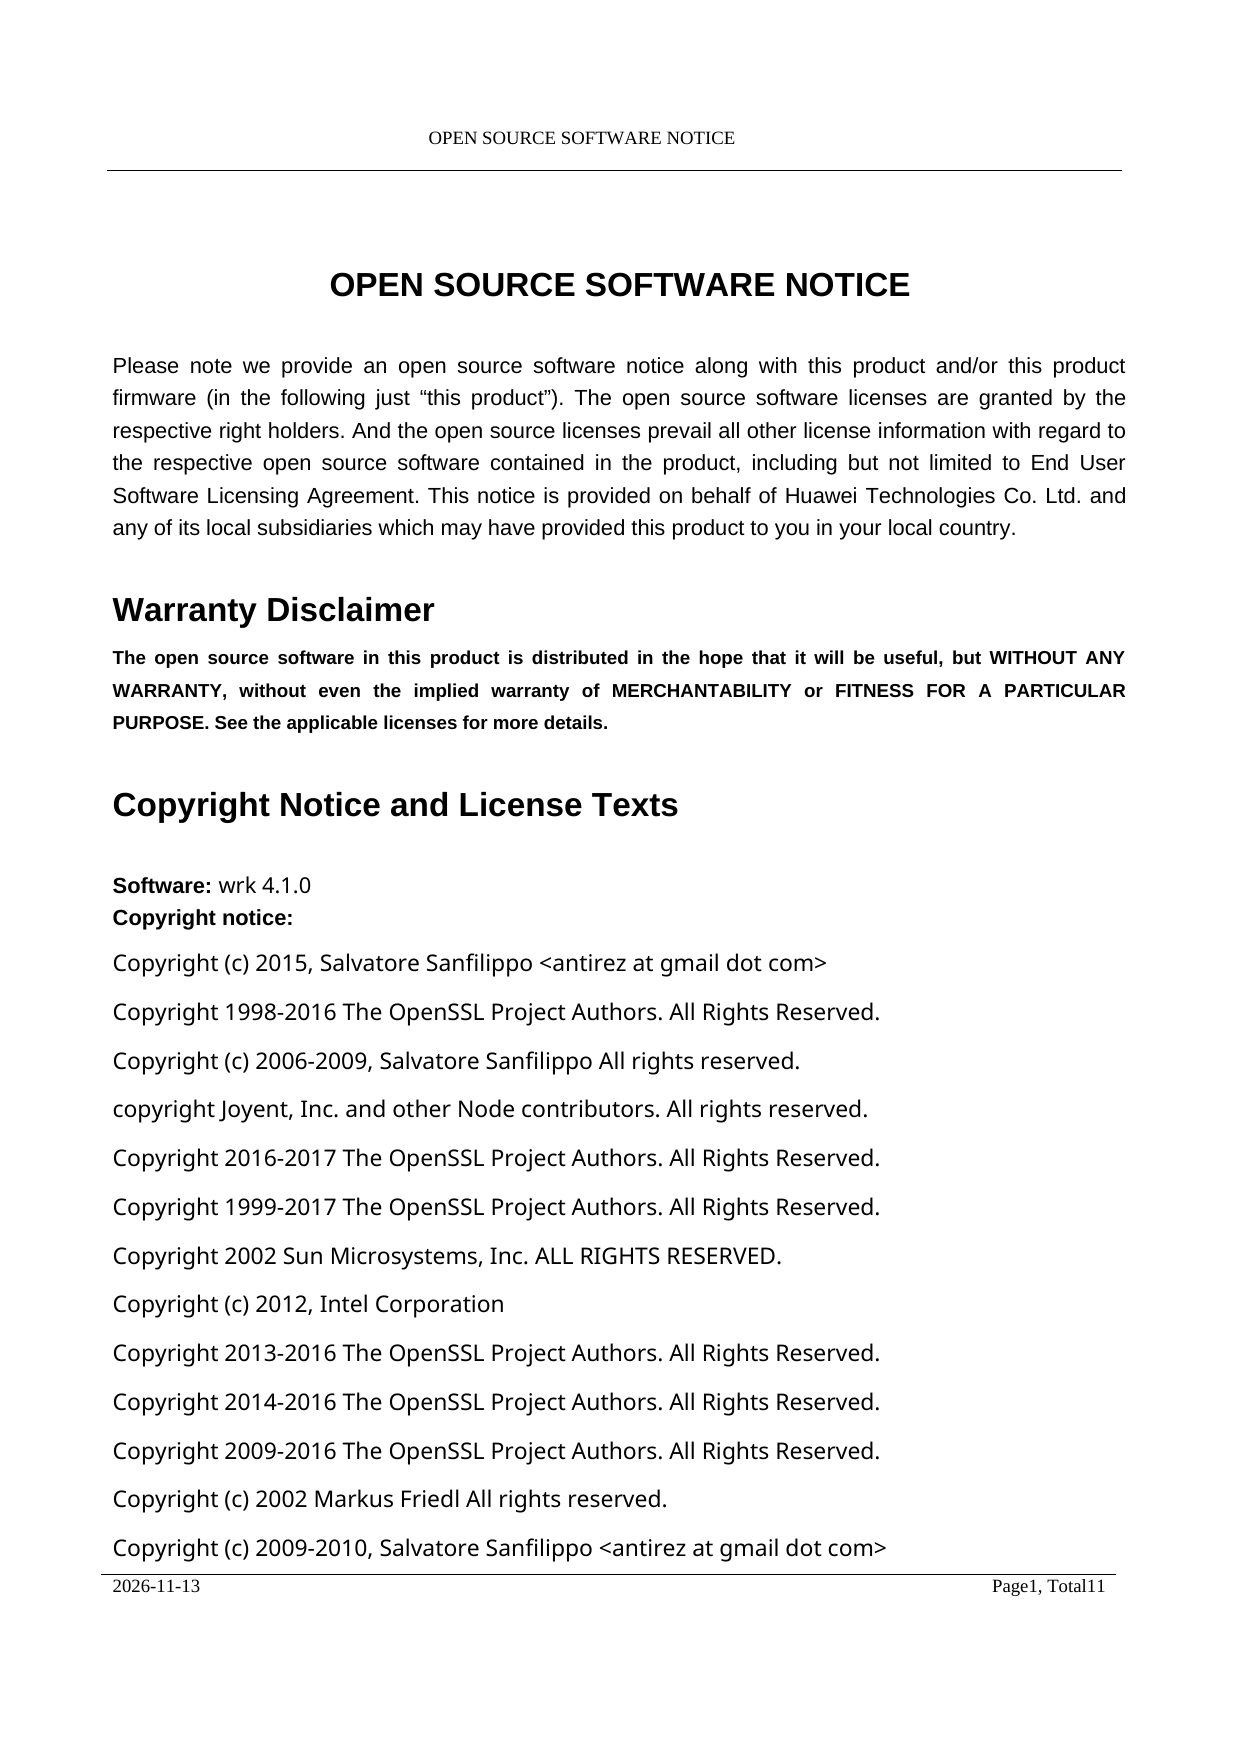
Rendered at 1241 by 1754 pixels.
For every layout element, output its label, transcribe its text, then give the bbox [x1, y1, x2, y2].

text Copyright Notice and License Texts [112, 771, 1128, 836]
text OPEN SOURCE SOFTWARE NOTICE [112, 251, 1128, 316]
text The open source software in this product is distributed in the hope that it will be useful, but WITHOUT ANY WARRANTY, without even the implied warranty of MERCHANTABILITY or FITNESS FOR A PARTICULAR PURPOSE. See the applicable licenses for more details. [112, 641, 1128, 739]
text Please note we provide an open source software notice along with this product and/or this product firmware (in the following just “this product”). The open source software licenses are granted by the respective right holders. And the open source licenses prevail all other license information with regard to the respective open source software contained in the product, including but not limited to End User Software Licensing Agreement. This notice is provided on behalf of Huawei Technologies Co. Ltd. and any of its local subsidiaries which may have provided this product to you in your local country. [112, 349, 1128, 544]
text Software: wrk 4.1.0 [112, 869, 1128, 901]
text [112, 947, 1128, 1564]
text Warranty Disclaimer [112, 576, 1128, 641]
text Copyright notice: [112, 901, 1128, 934]
